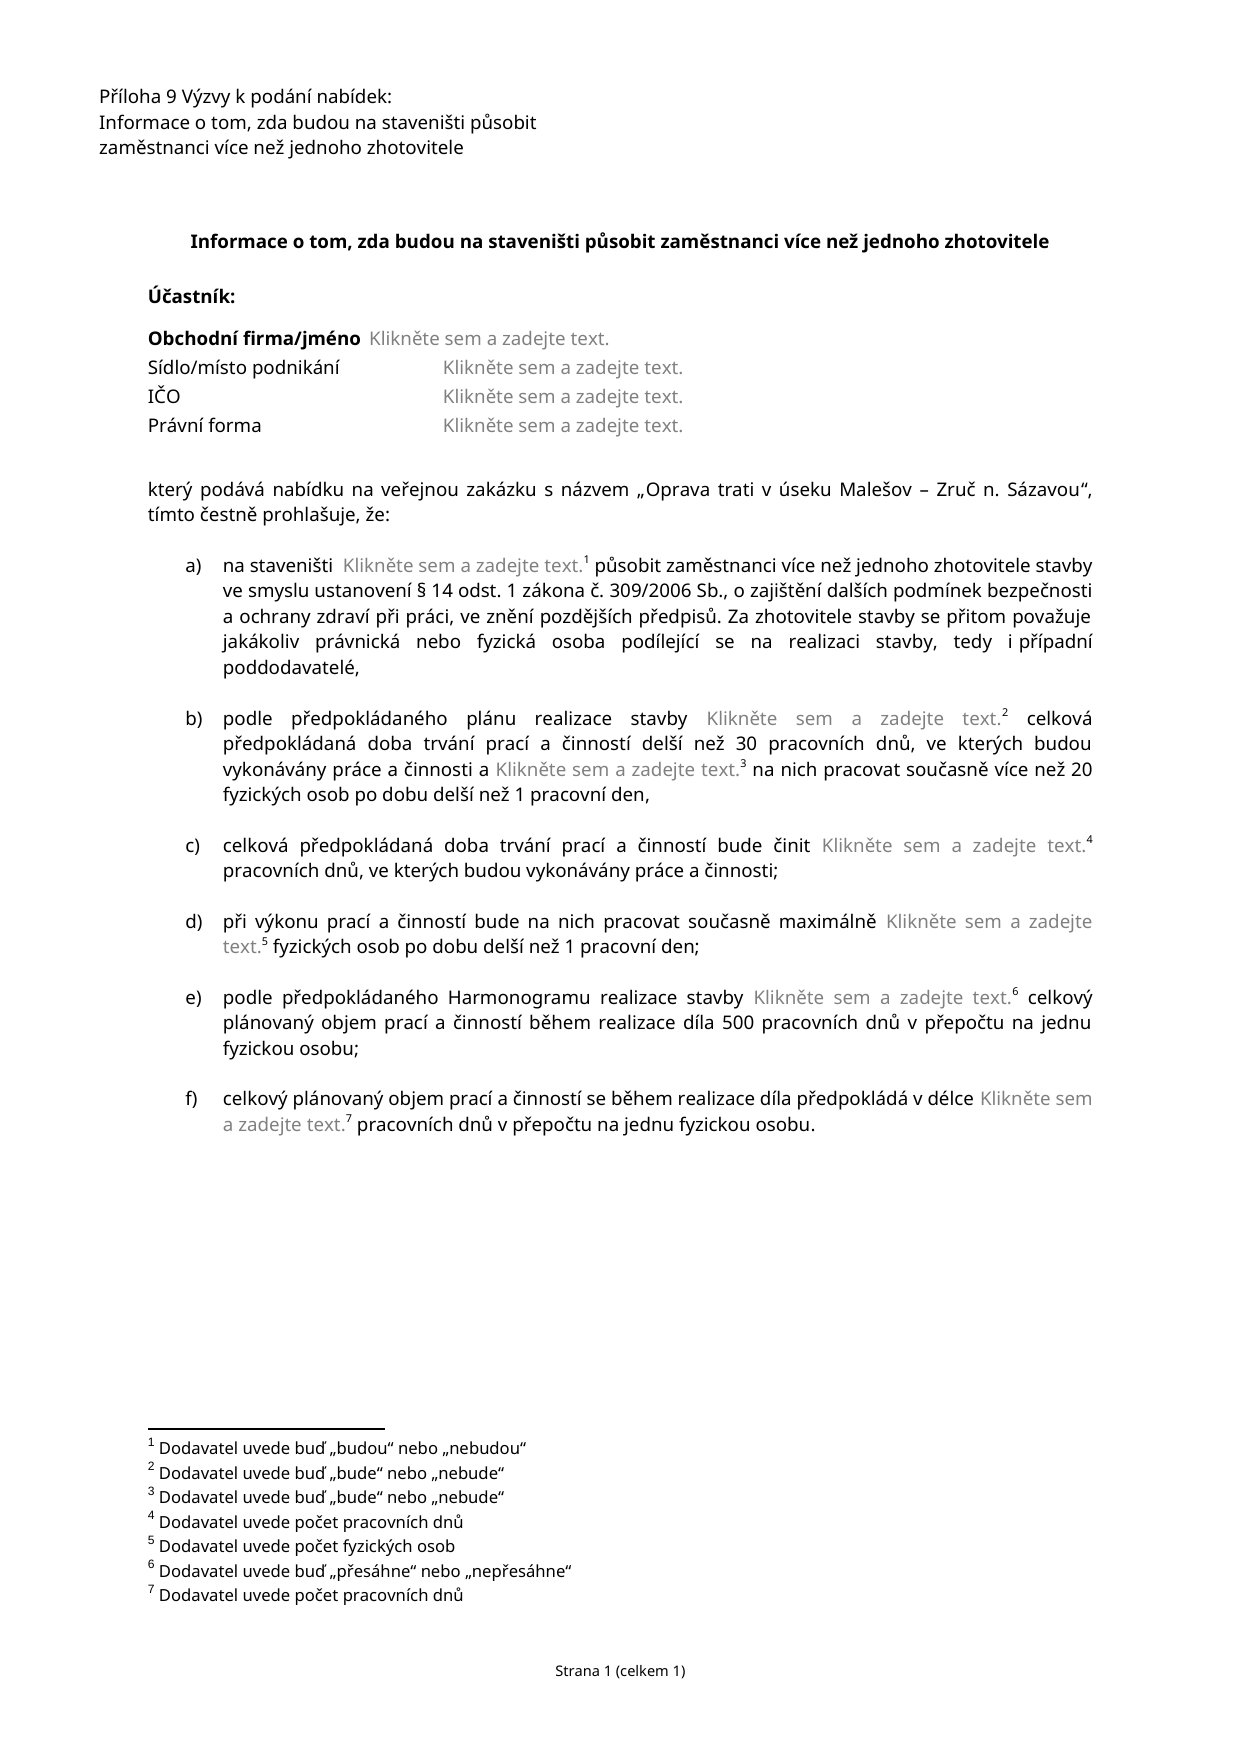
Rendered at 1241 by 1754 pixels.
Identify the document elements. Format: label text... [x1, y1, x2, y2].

text Právní forma [148, 409, 1093, 438]
list celková předpokládaná doba trvání prací a činností bude činit pracovních dnů, ve kterých budou vykonávány práce a činnosti; [185, 832, 1093, 883]
text Účastník: [148, 279, 1093, 310]
list na staveništi působit zaměstnanci více než jednoho zhotovitele stavby ve smyslu ustanovení § 14 odst. 1 zákona č. 309/2006 Sb., o zajištění dalších podmínek bezpečnosti a ochrany zdraví při práci, ve znění pozdějších předpisů. Za zhotovitele stavby se přitom považuje jakákoliv právnická nebo fyzická osoba podílející se na realizaci stavby, tedy i případní poddodavatelé, [185, 552, 1093, 680]
list celkový plánovaný objem prací a činností se během realizace díla předpokládá v délce pracovních dnů v přepočtu na jednu fyzickou osobu. [185, 1086, 1093, 1137]
text který podává nabídku na veřejnou zakázku s názvem „Oprava trati v úseku Malešov – Zruč n. Sázavou“, tímto čestně prohlašuje, že: [148, 476, 1093, 527]
list podle předpokládaného Harmonogramu realizace stavby celkový plánovaný objem prací a činností během realizace díla 500 pracovních dnů v přepočtu na jednu fyzickou osobu; [185, 984, 1093, 1061]
text Obchodní firma/jméno [148, 322, 1093, 351]
text Sídlo/místo podnikání [148, 351, 1093, 380]
list podle předpokládaného plánu realizace stavby celková předpokládaná doba trvání prací a činností delší než 30 pracovních dnů, ve kterých budou vykonávány práce a činnosti a na nich pracovat současně více než 20 fyzických osob po dobu delší než 1 pracovní den, [185, 705, 1093, 807]
list při výkonu prací a činností bude na nich pracovat současně maximálně fyzických osob po dobu delší než 1 pracovní den; [185, 908, 1093, 959]
text IČO [148, 380, 1093, 409]
title Informace o tom, zda budou na staveništi působit zaměstnanci více než jednoho zhotovitele [148, 228, 1093, 254]
